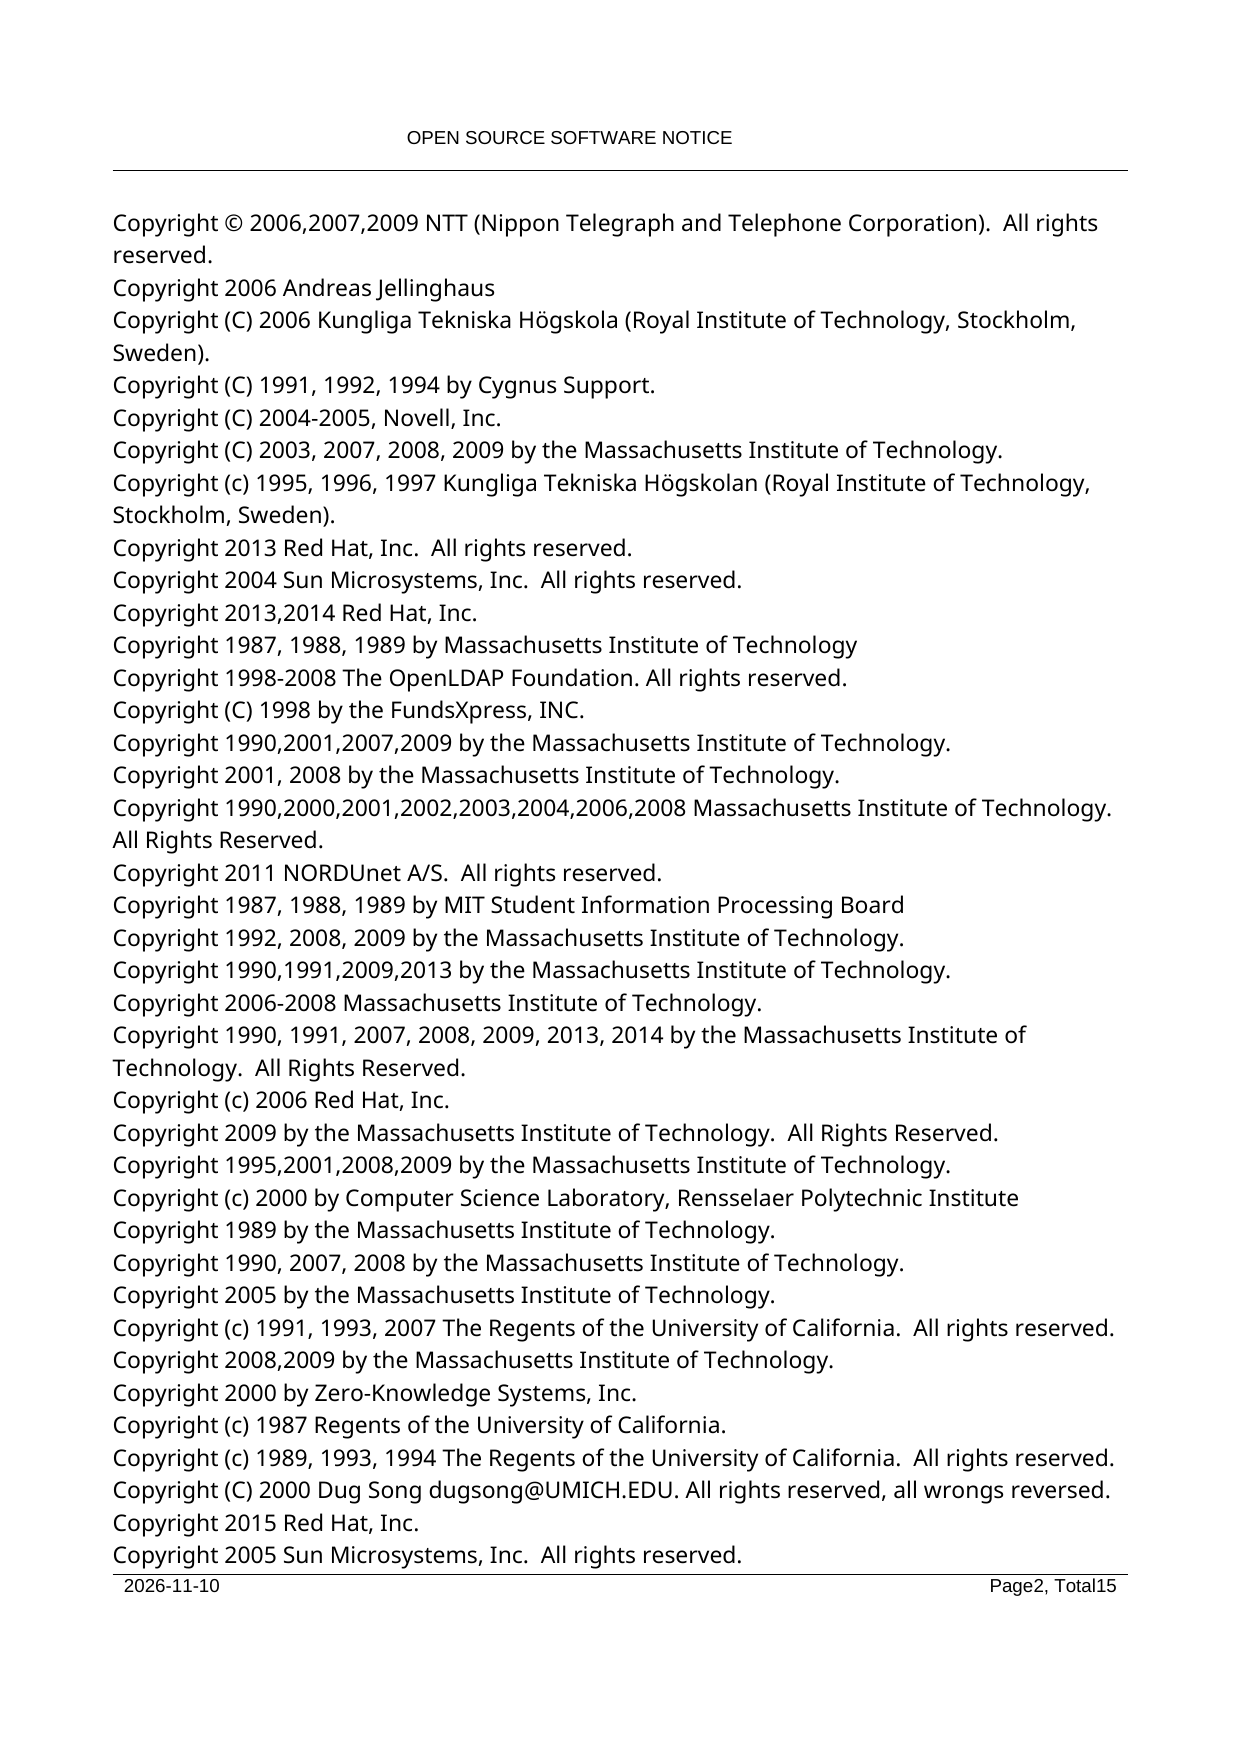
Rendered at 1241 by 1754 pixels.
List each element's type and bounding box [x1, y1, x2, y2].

text [112, 206, 1128, 1571]
